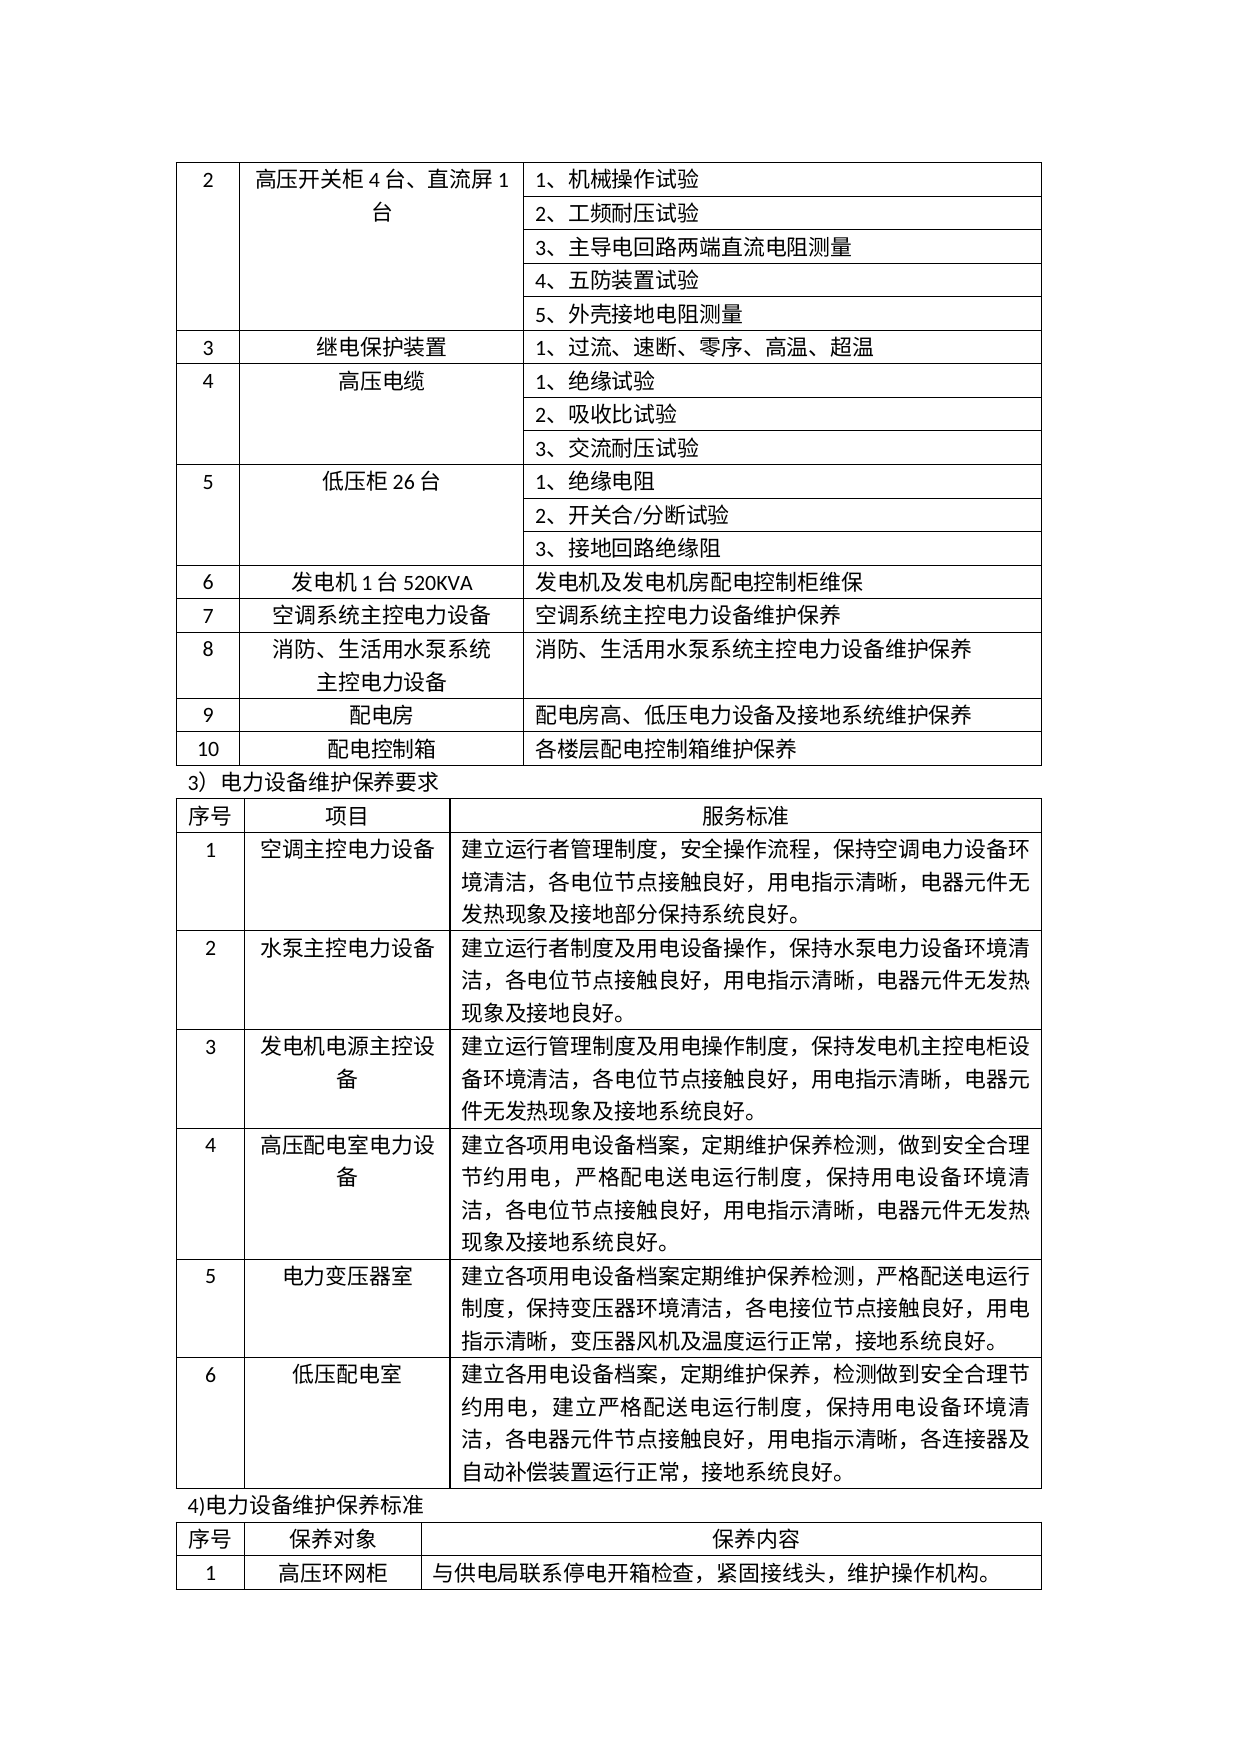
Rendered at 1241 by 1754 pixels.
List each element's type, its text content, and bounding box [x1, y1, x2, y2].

table_cell 消防、生活用水泵系统主控电力设备维护保养 [524, 633, 1041, 698]
table_cell 发电机1台520KVA [240, 566, 523, 598]
table_cell 5 [177, 1260, 244, 1357]
table_cell 1、绝缘试验 [524, 364, 1041, 397]
table_cell 1、机械操作试验 [524, 163, 1041, 196]
table_cell 空调系统主控电力设备维护保养 [524, 599, 1041, 632]
table_header 序号 [177, 1523, 244, 1555]
table_cell 空调系统主控电力设备 [240, 599, 523, 632]
table_cell 高压电缆 [240, 364, 523, 464]
table_cell 2、吸收比试验 [524, 398, 1041, 430]
table_header 保养对象 [245, 1523, 421, 1555]
table_cell 7 [177, 599, 239, 632]
table_cell 低压柜26台 [240, 465, 523, 564]
table_cell 1 [177, 833, 244, 930]
table_cell 1 [177, 1556, 244, 1589]
table_cell 1、绝缘电阻 [524, 465, 1041, 497]
table_cell 10 [177, 732, 239, 765]
table_cell 2、工频耐压试验 [524, 197, 1041, 229]
table_cell 建立各项用电设备档案定期维护保养检测，严格配送电运行制度，保持变压器环境清洁，各电接位节点接触良好，用电指示清晰，变压器风机及温度运行正常，接地系统良好。 [451, 1260, 1041, 1357]
table_header 保养内容 [422, 1523, 1041, 1555]
table_cell 消防、生活用水泵系统 主控电力设备 [240, 633, 523, 698]
table_cell 1、过流、速断、零序、高温、超温 [524, 331, 1041, 363]
table_cell 5 [177, 465, 239, 564]
table_cell 水泵主控电力设备 [245, 931, 449, 1029]
table_cell 4、五防装置试验 [524, 264, 1041, 296]
table_cell 建立运行管理制度及用电操作制度，保持发电机主控电柜设备环境清洁，各电位节点接触良好，用电指示清晰，电器元件无发热现象及接地系统良好。 [451, 1030, 1041, 1127]
table_header 项目 [245, 799, 449, 832]
table_cell 空调主控电力设备 [245, 833, 449, 930]
table_cell 建立各项用电设备档案，定期维护保养检测，做到安全合理节约用电，严格配电送电运行制度，保持用电设备环境清洁，各电位节点接触良好，用电指示清晰，电器元件无发热现象及接地系统良好。 [451, 1129, 1041, 1258]
table_cell 配电房高、低压电力设备及接地系统维护保养 [524, 699, 1041, 731]
text 3）电力设备维护保养要求 [187, 766, 1053, 798]
text 4)电力设备维护保养标准 [187, 1489, 1053, 1522]
table_cell 2 [177, 931, 244, 1029]
table_cell 9 [177, 699, 239, 731]
table_cell 6 [177, 566, 239, 598]
table_cell 发电机电源主控设备 [245, 1030, 449, 1127]
table_cell 2 [177, 163, 239, 330]
table_cell 2、开关合/分断试验 [524, 499, 1041, 531]
table_cell 5、外壳接地电阻测量 [524, 297, 1041, 330]
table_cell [422, 1556, 1041, 1589]
table_cell 低压配电室 [245, 1358, 449, 1488]
table_cell 继电保护装置 [240, 331, 523, 363]
table_cell 建立各用电设备档案，定期维护保养，检测做到安全合理节约用电，建立严格配送电运行制度，保持用电设备环境清洁，各电器元件节点接触良好，用电指示清晰，各连接器及自动补偿装置运行正常，接地系统良好。 [451, 1358, 1041, 1488]
table_cell 4 [177, 1129, 244, 1258]
table_cell 4 [177, 364, 239, 464]
table_cell 8 [177, 633, 239, 698]
table_cell 3、交流耐压试验 [524, 431, 1041, 464]
table_cell 建立运行者制度及用电设备操作，保持水泵电力设备环境清洁，各电位节点接触良好，用电指示清晰，电器元件无发热现象及接地良好。 [451, 931, 1041, 1029]
table_cell 3、接地回路绝缘阻 [524, 532, 1041, 564]
table_cell 高压配电室电力设备 [245, 1129, 449, 1258]
table_cell 3 [177, 331, 239, 363]
table_cell 配电控制箱 [240, 732, 523, 765]
table_cell 3 [177, 1030, 244, 1127]
table_cell 发电机及发电机房配电控制柜维保 [524, 566, 1041, 598]
table_cell 3、主导电回路两端直流电阻测量 [524, 230, 1041, 263]
table_cell 高压开关柜4台、直流屏1台 [240, 163, 523, 330]
table_cell 各楼层配电控制箱维护保养 [524, 732, 1041, 765]
table_header 序号 [177, 799, 244, 832]
table_cell 建立运行者管理制度，安全操作流程，保持空调电力设备环境清洁，各电位节点接触良好，用电指示清晰，电器元件无发热现象及接地部分保持系统良好。 [451, 833, 1041, 930]
table_cell 电力变压器室 [245, 1260, 449, 1357]
table_cell 配电房 [240, 699, 523, 731]
table_cell 6 [177, 1358, 244, 1488]
table_cell 高压环网柜 [245, 1556, 421, 1589]
table_header 服务标准 [451, 799, 1041, 832]
